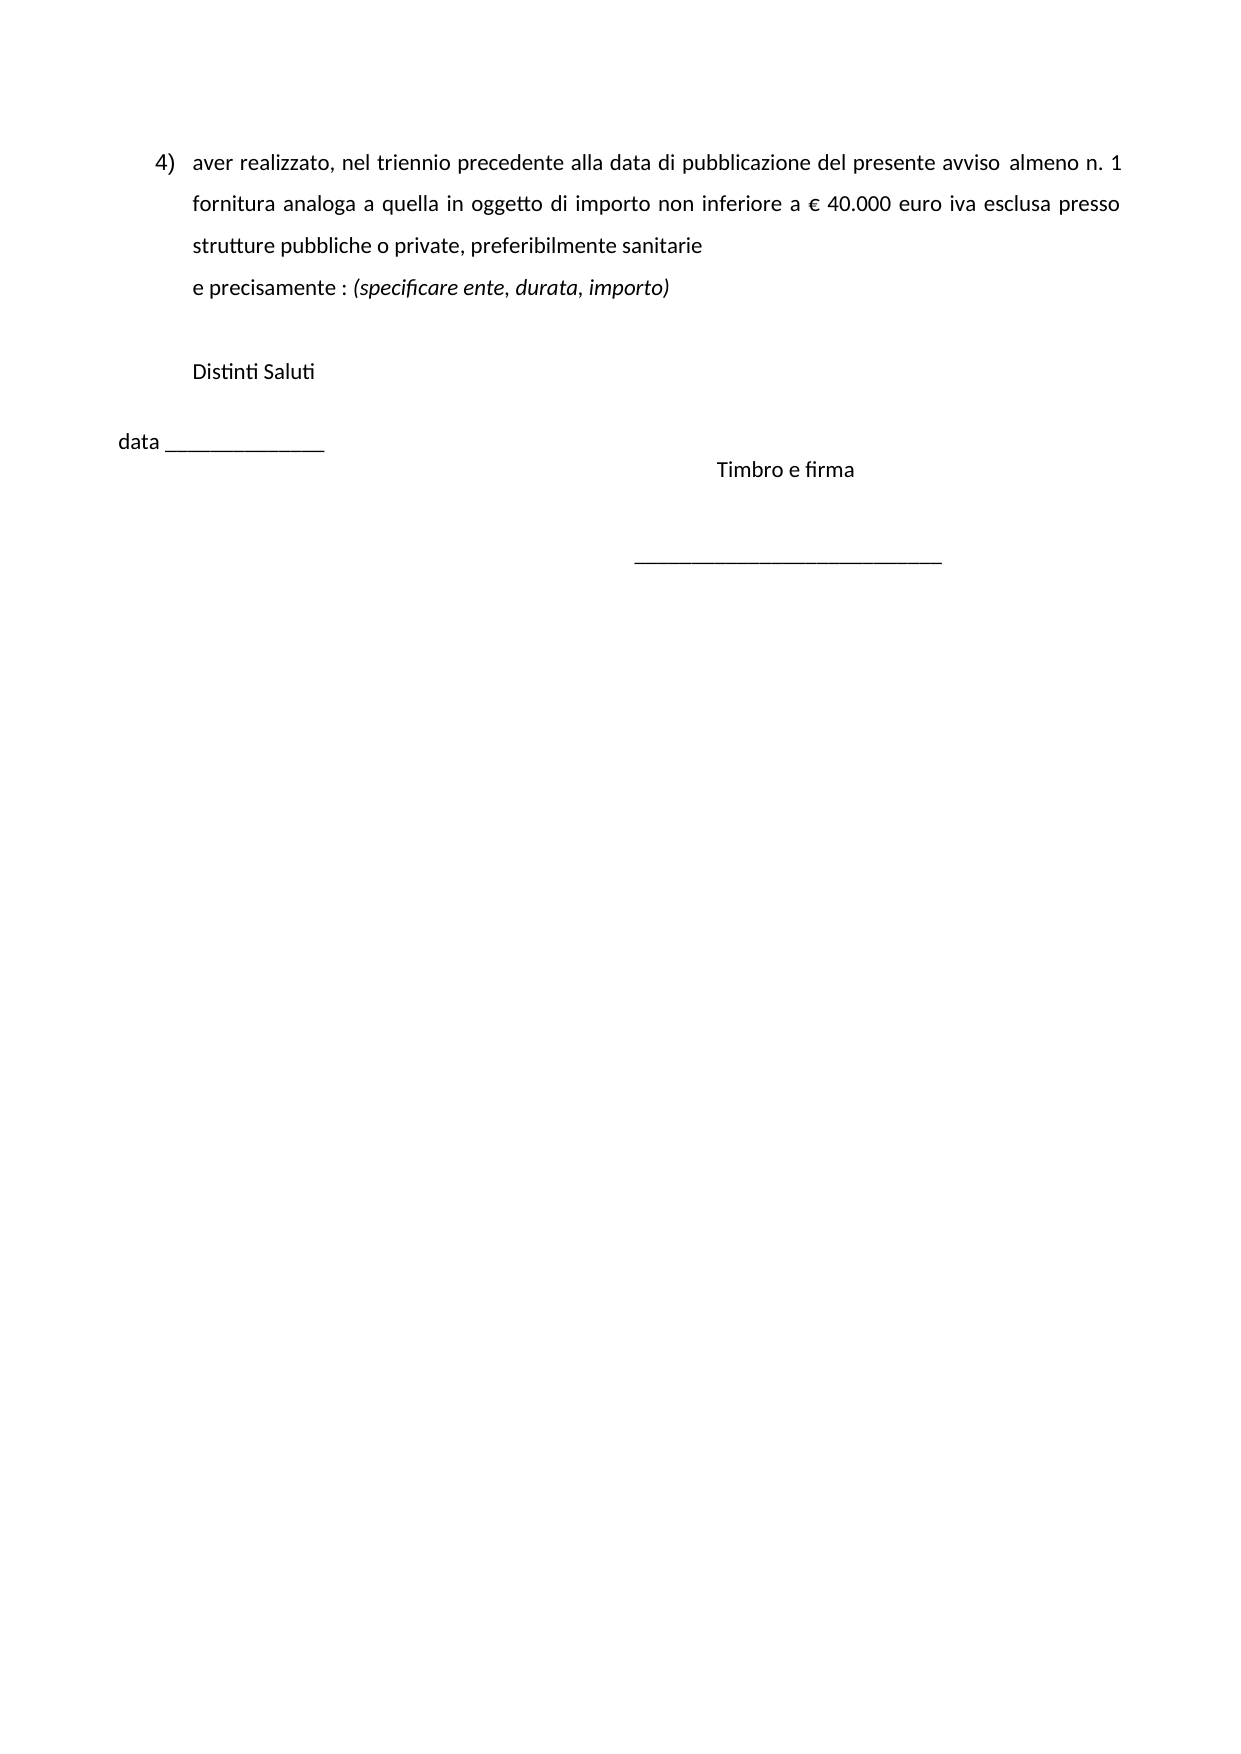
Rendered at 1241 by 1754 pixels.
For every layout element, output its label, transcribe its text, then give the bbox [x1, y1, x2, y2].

text Distinti Saluti [192, 357, 1122, 386]
text Timbro e firma [562, 456, 1122, 483]
text ___________________________ [562, 539, 1122, 568]
list aver realizzato, nel triennio precedente alla data di pubblicazione del presente avviso almeno n. 1 fornitura analoga a quella in oggetto di importo non inferiore a € 40.000 euro iva esclusa presso strutture pubbliche o private, preferibilmente sanitarie [155, 148, 1122, 259]
text data ______________ [118, 427, 1122, 456]
text e precisamente : (specificare ente, durata, importo) [192, 273, 1122, 302]
